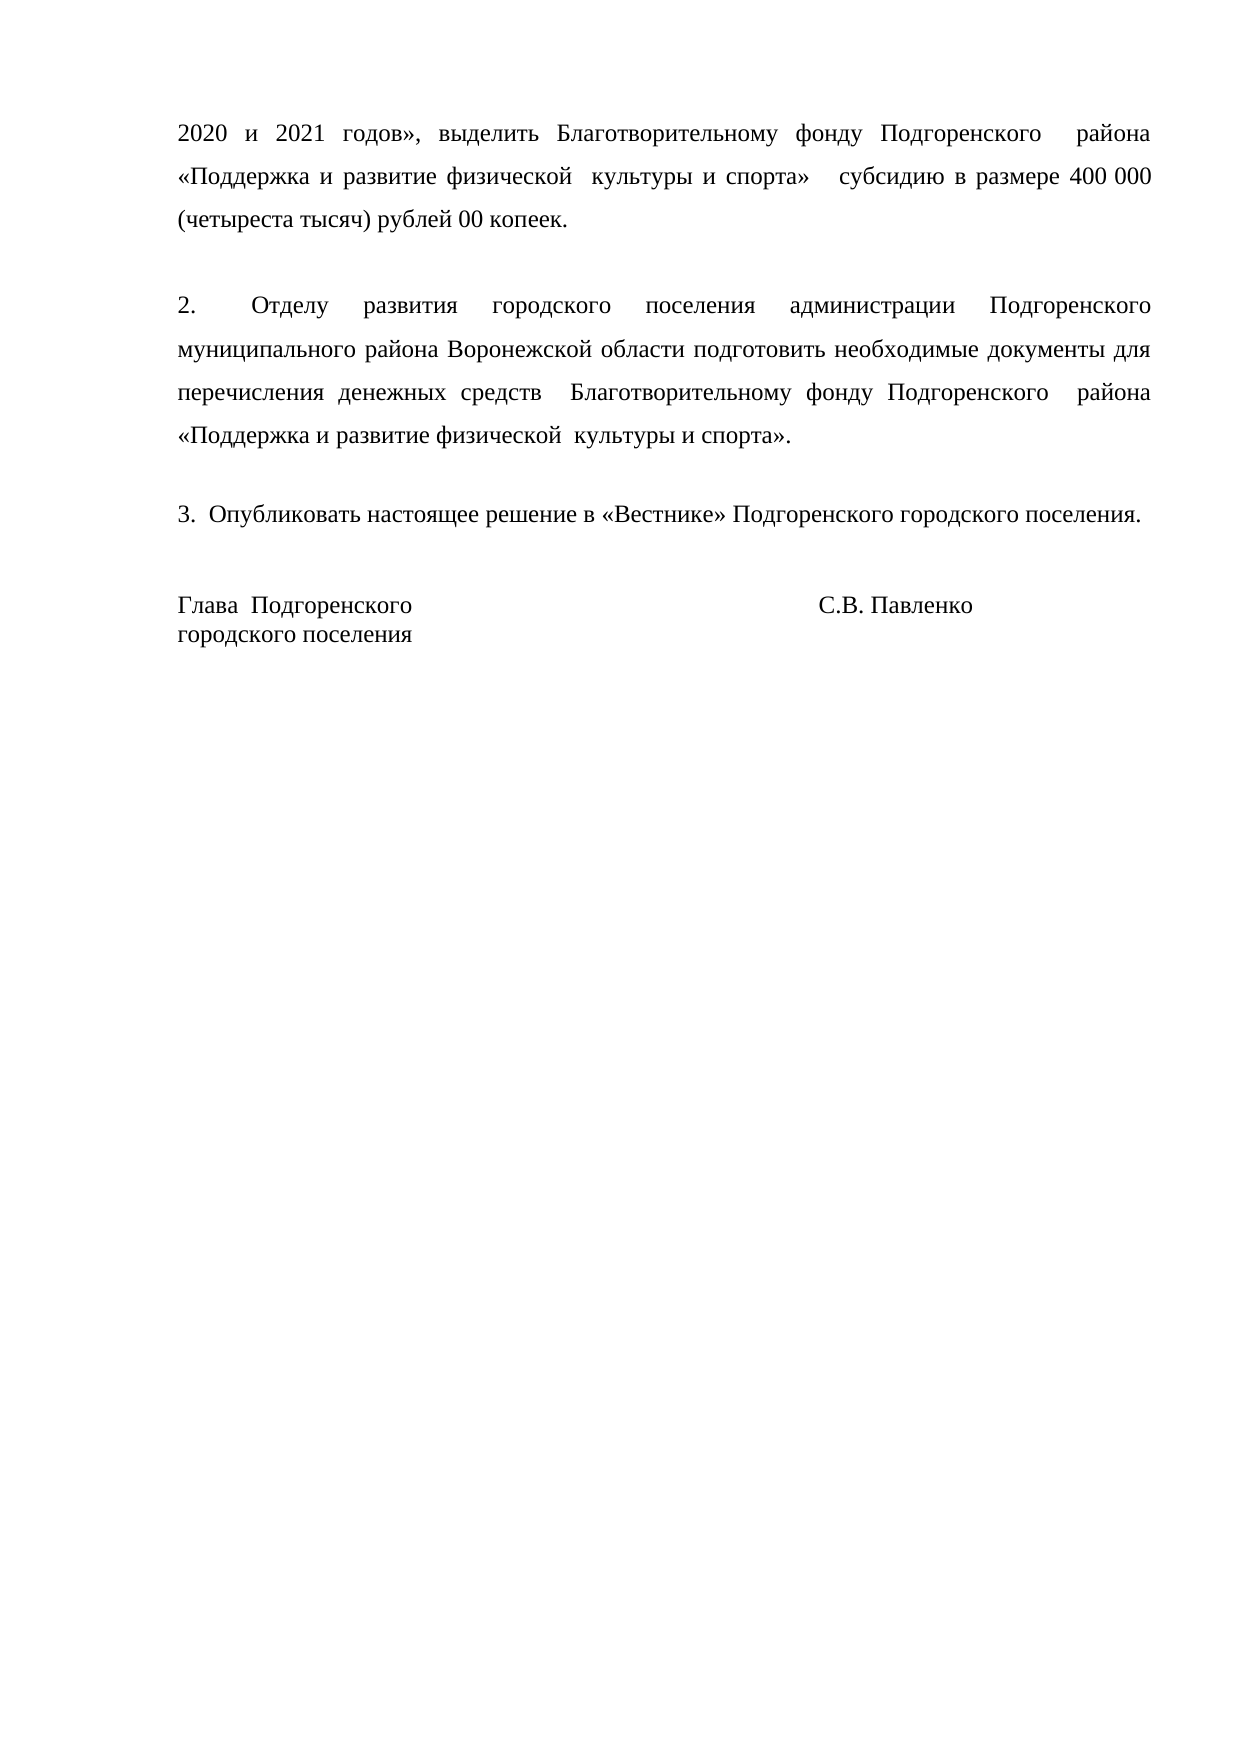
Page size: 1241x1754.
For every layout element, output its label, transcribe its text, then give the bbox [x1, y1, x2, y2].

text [177, 118, 1152, 233]
text 2. Отделу развития городского поселения администрации Подгоренского муниципального района Воронежской области подготовить необходимые документы для перечисления денежных средств Благотворительному фонду Подгоренского района «Поддержка и развитие физической культуры и спорта». [177, 291, 1152, 449]
text Глава Подгоренского С.В. Павленко [177, 590, 1152, 619]
text 3. Опубликовать настоящее решение в «Вестнике» Подгоренского городского поселения. [177, 499, 1152, 528]
text городского поселения [177, 619, 1152, 648]
